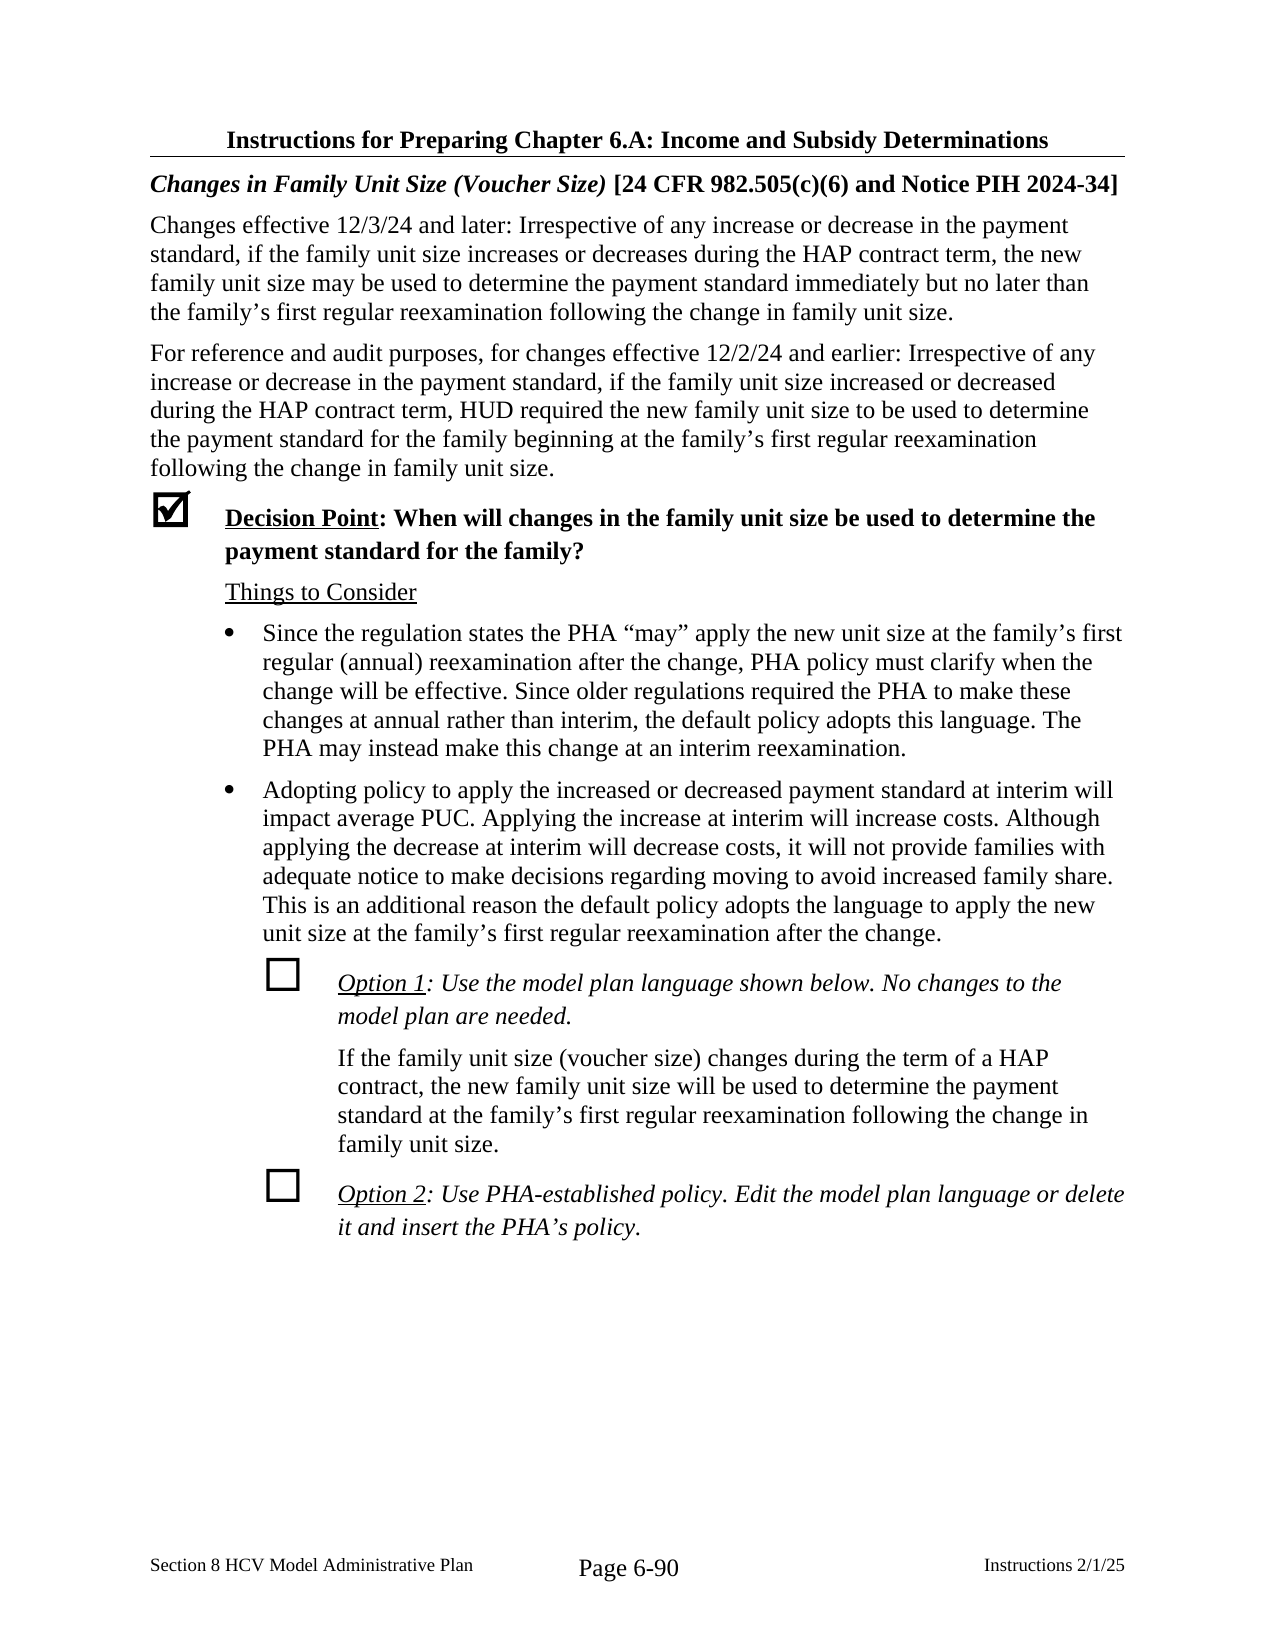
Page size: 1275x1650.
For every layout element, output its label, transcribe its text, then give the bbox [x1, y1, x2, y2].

list Since the regulation states the PHA “may” apply the new unit size at the family’s first regular (annual) reexamination after the change, PHA policy must clarify when the change will be effective. Since older regulations required the PHA to make these changes at annual rather than interim, the default policy adopts this language. The PHA may instead make this change at an interim reexamination. [225, 618, 1125, 762]
text For reference and audit purposes, for changes effective 12/2/24 and earlier: Irrespective of any increase or decrease in the payment standard, if the family unit size increased or decreased during the HAP contract term, HUD required the new family unit size to be used to determine the payment standard for the family beginning at the family’s first regular reexamination following the change in family unit size. [150, 338, 1125, 482]
text Changes in Family Unit Size (Voucher Size) [24 CFR 982.505(c)(6) and Notice PIH 2024-34] [150, 169, 1125, 198]
text Decision Point: When will changes in the family unit size be used to determine the payment standard for the family? [150, 494, 1125, 565]
text Changes effective 12/3/24 and later: Irrespective of any increase or decrease in the payment standard, if the family unit size increases or decreases during the HAP contract term, the new family unit size may be used to determine the payment standard immediately but no later than the family’s first regular reexamination following the change in family unit size. [150, 211, 1125, 326]
text Option 2: Use PHA-established policy. Edit the model plan language or delete it and insert the PHA’s policy. [262, 1170, 1125, 1241]
text Option 1: Use the model plan language shown below. No changes to the model plan are needed. [262, 960, 1125, 1030]
text Things to Consider [225, 577, 1125, 606]
text If the family unit size (voucher size) changes during the term of a HAP contract, the new family unit size will be used to determine the payment standard at the family’s first regular reexamination following the change in family unit size. [337, 1043, 1125, 1158]
list Adopting policy to apply the increased or decreased payment standard at interim will impact average PUC. Applying the increase at interim will increase costs. Although applying the decrease at interim will decrease costs, it will not provide families with adequate notice to make decisions regarding moving to avoid increased family share. This is an additional reason the default policy adopts the language to apply the new unit size at the family’s first regular reexamination after the change. [225, 775, 1125, 947]
